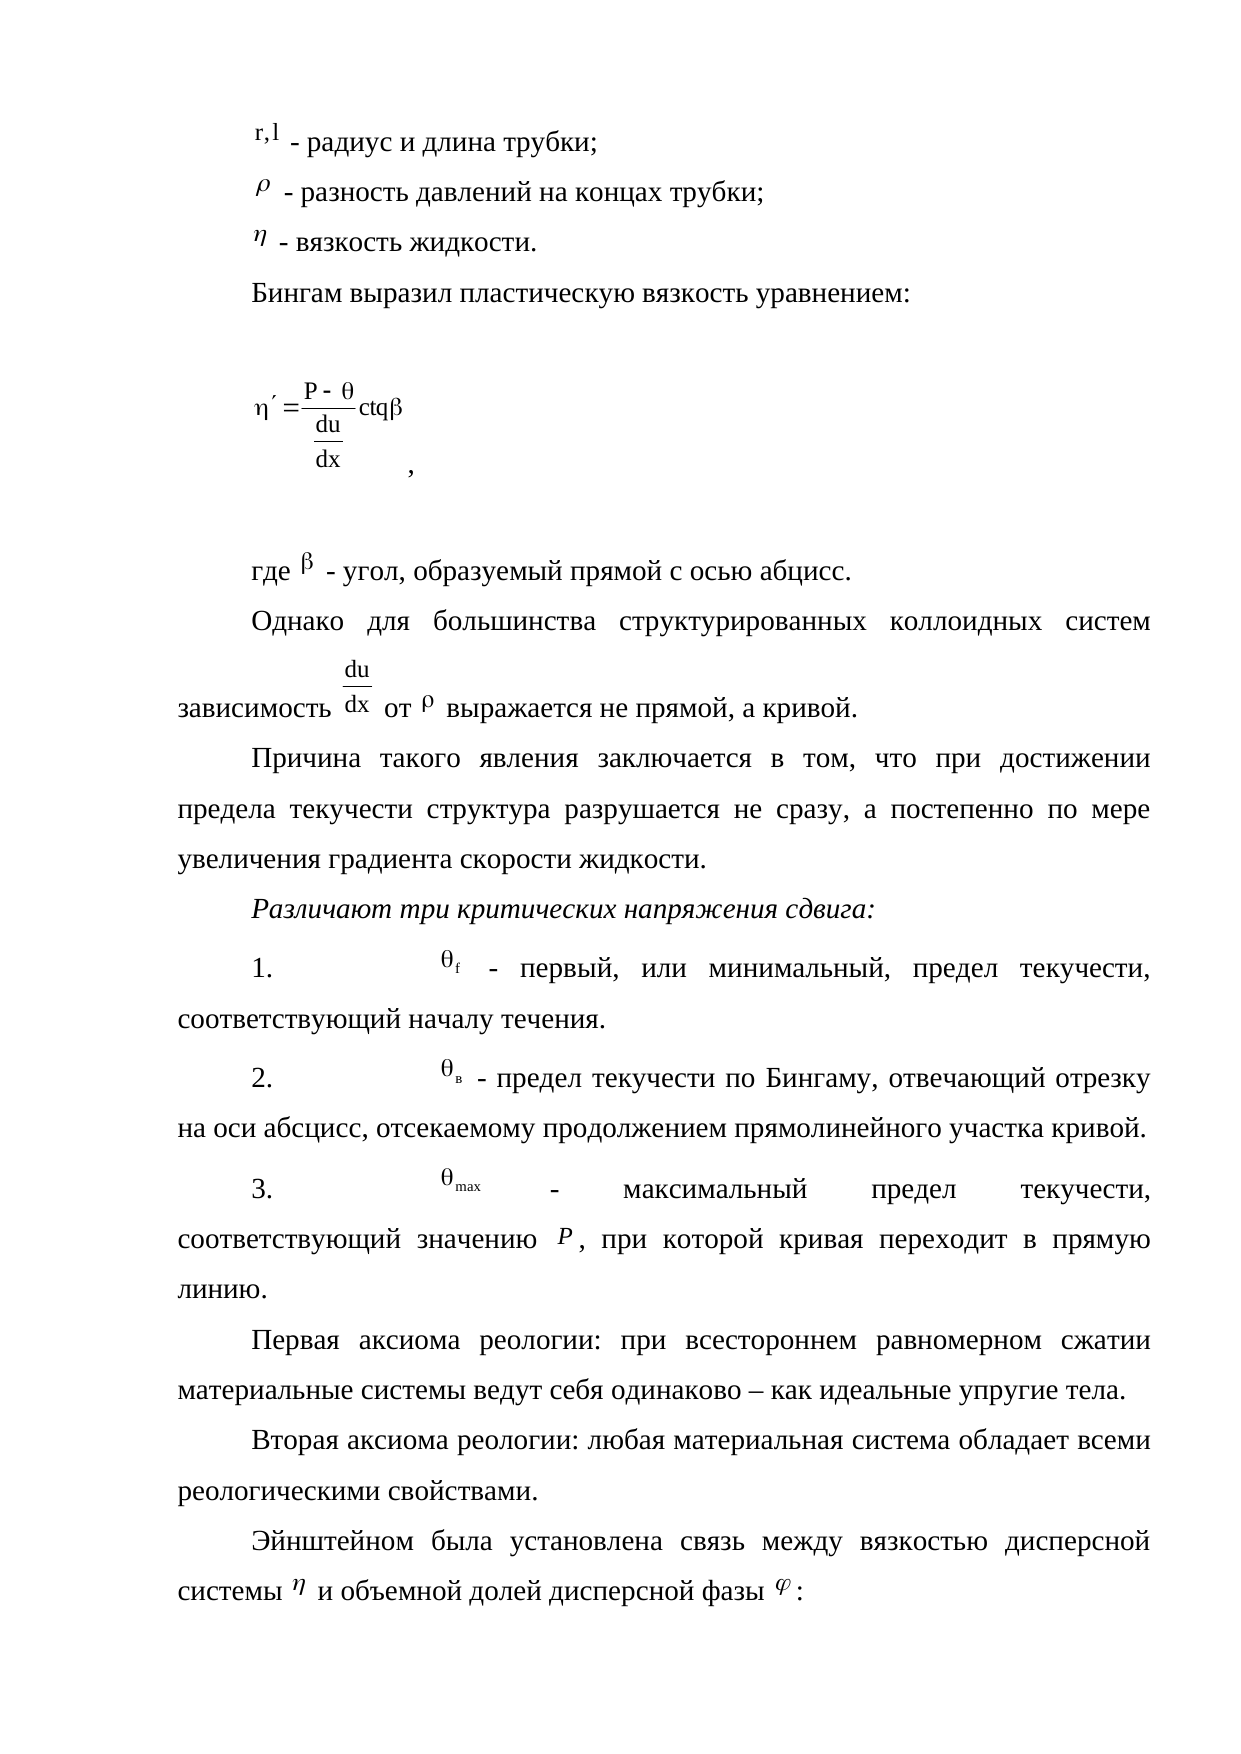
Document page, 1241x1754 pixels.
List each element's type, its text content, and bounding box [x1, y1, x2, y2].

list - предел текучести по Бингаму, отвечающий отрезку на оси абсцисс, отсекаемому продолжением прямолинейного участка кривой. [177, 1051, 1152, 1144]
text - разность давлений на концах трубки; [177, 174, 1152, 208]
text Вторая аксиома реологии: любая материальная система обладает всеми реологическими свойствами. [177, 1422, 1152, 1506]
text Бингам выразил пластическую вязкость уравнением: [177, 275, 1152, 308]
text Эйнштейном была установлена связь между вязкостью дисперсной системы и объемной долей дисперсной фазы : [177, 1523, 1152, 1607]
text , [177, 375, 1152, 480]
list - первый, или минимальный, предел текучести, соответствующий началу течения. [177, 942, 1152, 1034]
text Различают три критических напряжения сдвига: [177, 892, 1152, 925]
text Первая аксиома реологии: при всестороннем равномерном сжатии материальные системы ведут себя одинаково – как идеальные упругие тела. [177, 1322, 1152, 1406]
list - максимальный предел текучести, соответствующий значению , при которой кривая переходит в прямую линию. [177, 1161, 1152, 1305]
text - радиус и длина трубки; [177, 118, 1152, 157]
text Однако для большинства структурированных коллоидных систем зависимость от выражается не прямой, а кривой. [177, 603, 1152, 724]
text где - угол, образуемый прямой с осью абцисс. [177, 547, 1152, 586]
text Причина такого явления заключается в том, что при достижении предела текучести структура разрушается не сразу, а постепенно по мере увеличения градиента скорости жидкости. [177, 741, 1152, 875]
text - вязкость жидкости. [177, 224, 1152, 258]
